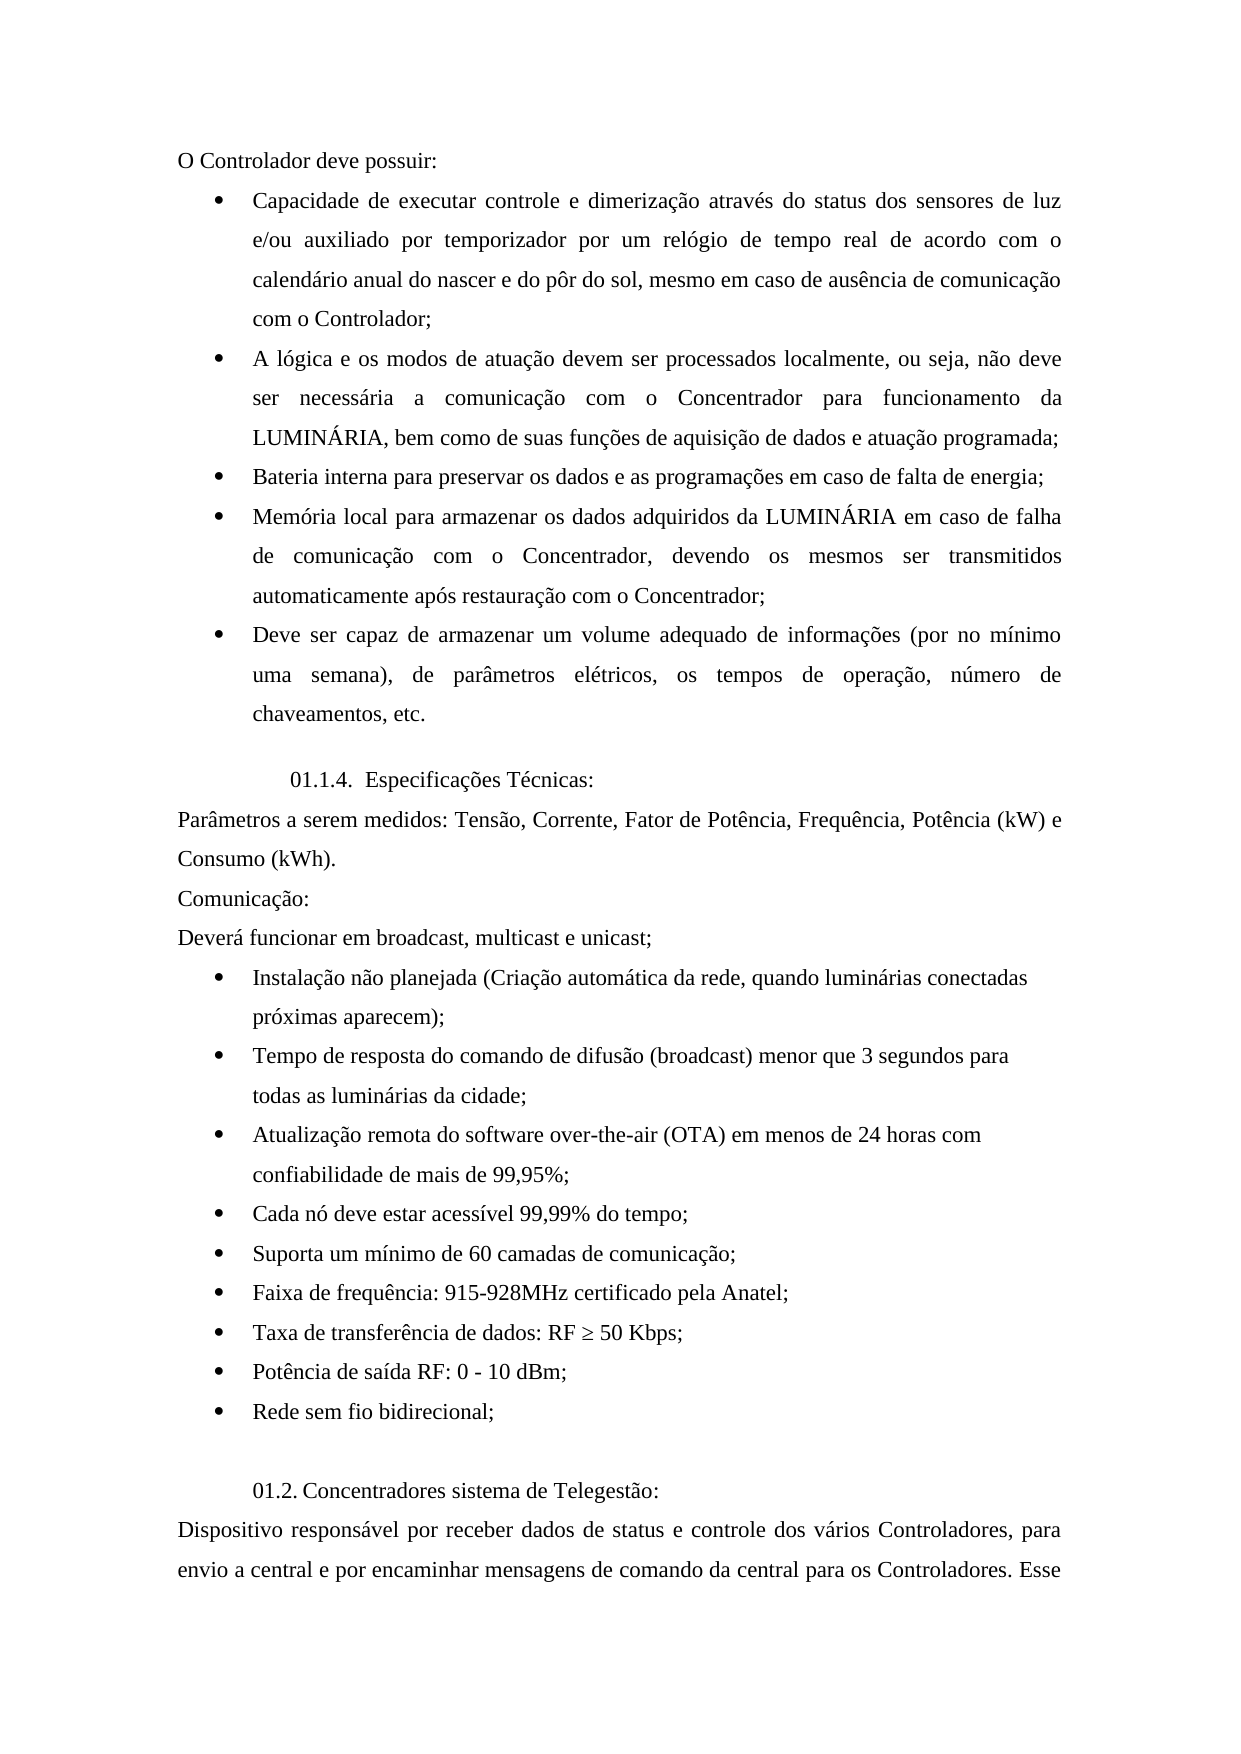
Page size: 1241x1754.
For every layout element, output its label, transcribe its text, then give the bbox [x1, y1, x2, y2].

list Taxa de transferência de dados: RF ≥ 50 Kbps; [215, 1319, 1063, 1345]
list A lógica e os modos de atuação devem ser processados localmente, ou seja, não deve ser necessária a comunicação com o Concentrador para funcionamento da LUMINÁRIA, bem como de suas funções de aquisição de dados e atuação programada; [215, 345, 1063, 450]
text O Controlador deve possuir: [177, 148, 1063, 174]
list Atualização remota do software over-the-air (OTA) em menos de 24 horas com confiabilidade de mais de 99,95%; [215, 1121, 1063, 1187]
list Deve ser capaz de armazenar um volume adequado de informações (por no mínimo uma semana), de parâmetros elétricos, os tempos de operação, número de chaveamentos, etc. [215, 621, 1063, 727]
list Tempo de resposta do comando de difusão (broadcast) menor que 3 segundos para todas as luminárias da cidade; [215, 1042, 1063, 1108]
text Comunicação: [177, 884, 1063, 911]
list Capacidade de executar controle e dimerização através do status dos sensores de luz e/ou auxiliado por temporizador por um relógio de tempo real de acordo com o calendário anual do nascer e do pôr do sol, mesmo em caso de ausência de comunicação com o Controlador; [215, 187, 1063, 332]
list Bateria interna para preservar os dados e as programações em caso de falta de energia; [215, 463, 1063, 490]
text Deverá funcionar em broadcast, multicast e unicast; [177, 924, 1063, 950]
text Parâmetros a serem medidos: Tensão, Corrente, Fator de Potência, Frequência, Potência (kW) e Consumo (kWh). [177, 806, 1063, 871]
list Rede sem fio bidirecional; [215, 1398, 1063, 1424]
list Potência de saída RF: 0 - 10 dBm; [215, 1358, 1063, 1385]
list Cada nó deve estar acessível 99,99% do tempo; [215, 1200, 1063, 1227]
list Concentradores sistema de Telegestão: [252, 1477, 1063, 1503]
list Especificações Técnicas: [290, 766, 1063, 792]
list Suporta um mínimo de 60 camadas de comunicação; [215, 1240, 1063, 1266]
list Faixa de frequência: 915-928MHz certificado pela Anatel; [215, 1279, 1063, 1306]
list Memória local para armazenar os dados adquiridos da LUMINÁRIA em caso de falha de comunicação com o Concentrador, devendo os mesmos ser transmitidos automaticamente após restauração com o Concentrador; [215, 503, 1063, 608]
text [177, 1516, 1063, 1582]
list Instalação não planejada (Criação automática da rede, quando luminárias conectadas próximas aparecem); [215, 963, 1063, 1029]
